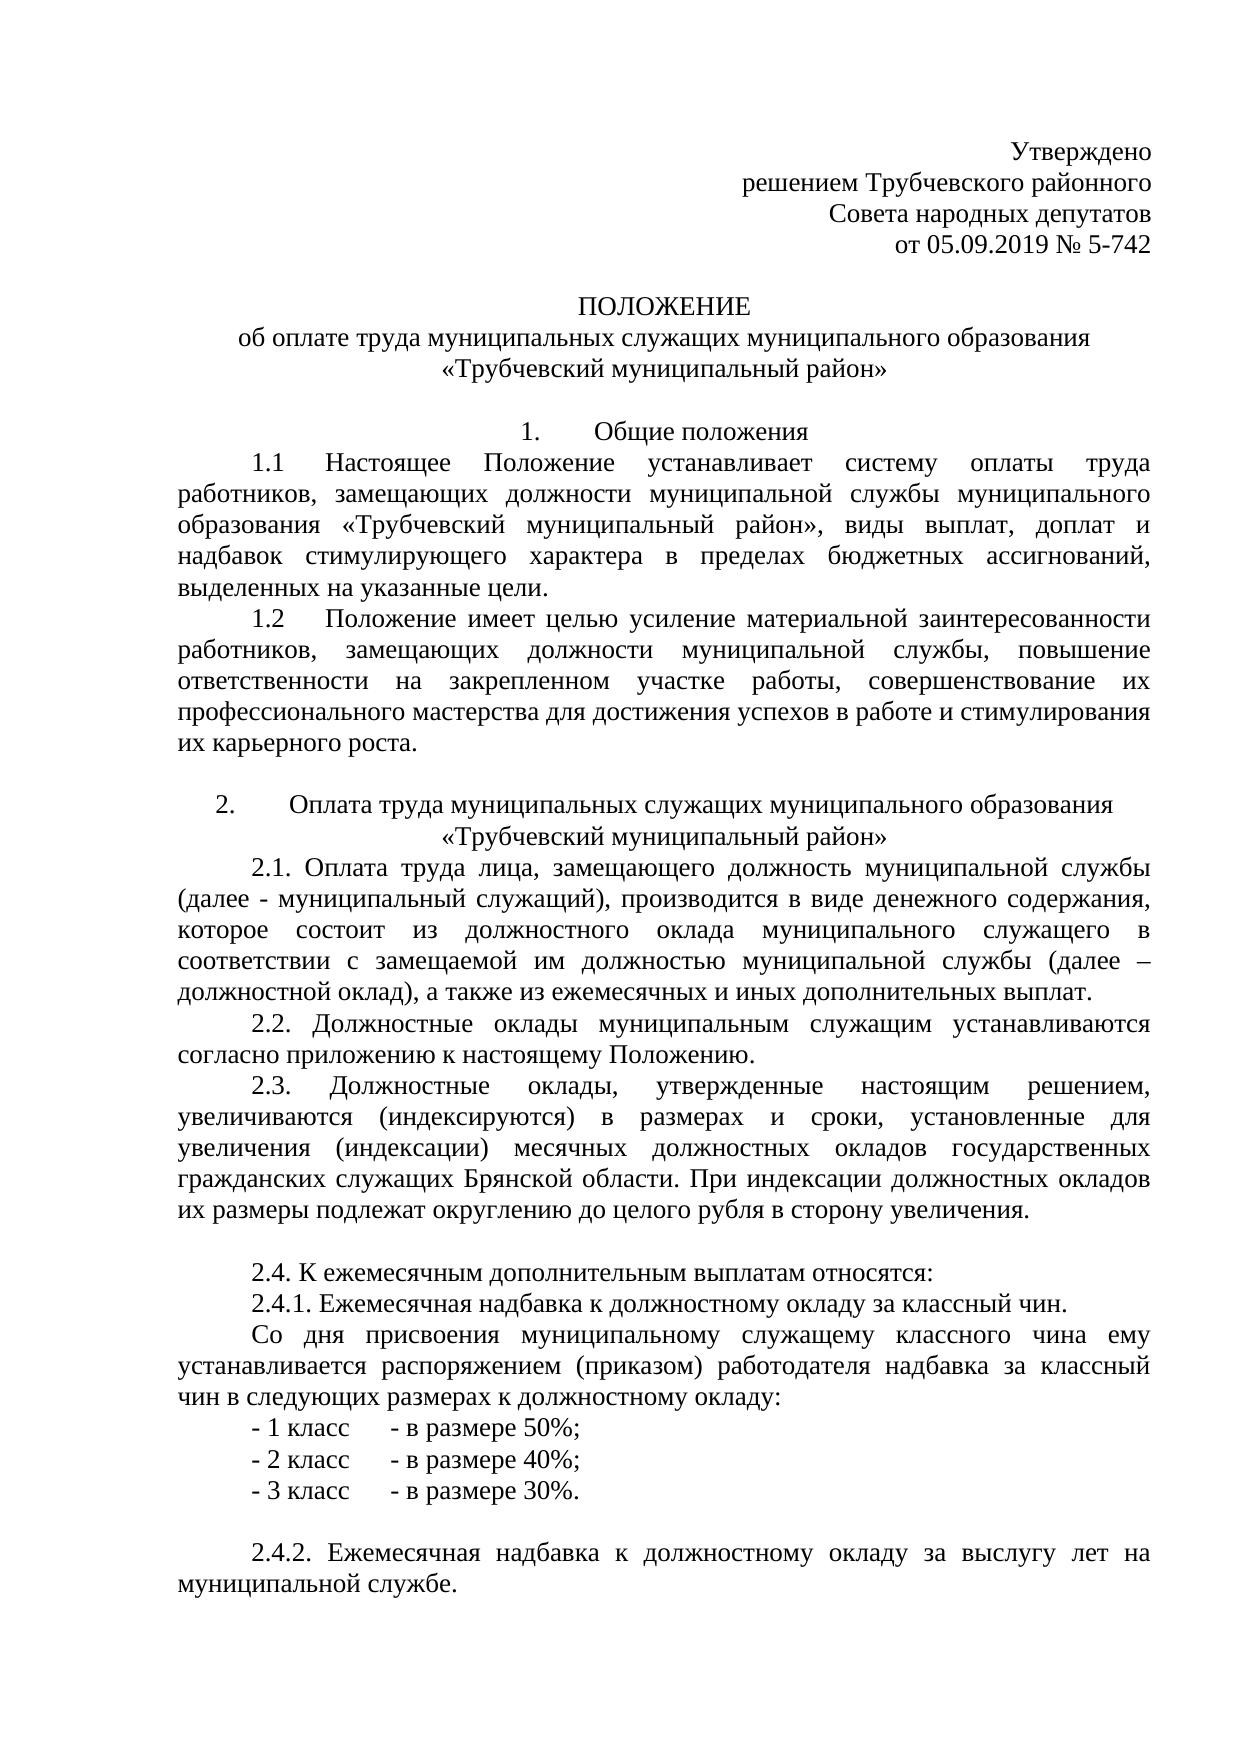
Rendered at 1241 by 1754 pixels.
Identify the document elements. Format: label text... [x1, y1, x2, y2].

list 2.4.2. Ежемесячная надбавка к должностному окладу за выслугу лет на муниципальной службе. [177, 1536, 1152, 1598]
text Утверждено [177, 134, 1152, 166]
list 2.2. Должностные оклады муниципальным служащим устанавливаются согласно приложению к настоящему Положению. [177, 1007, 1152, 1069]
text Совета народных депутатов [177, 197, 1152, 228]
list 2.4. К ежемесячным дополнительным выплатам относятся: [177, 1256, 1152, 1287]
list Общие положения [177, 415, 1152, 446]
list Со дня присвоения муниципальному служащему классного чина ему устанавливается распоряжением (приказом) работодателя надбавка за классный чин в следующих размерах к должностному окладу: [177, 1318, 1152, 1412]
list Положение имеет целью усиление материальной заинтересованности работников, замещающих должности муниципальной службы, повышение ответственности на закрепленном участке работы, совершенствование их профессионального мастерства для достижения успехов в работе и стимулирования их карьерного роста. [177, 602, 1152, 757]
text ПОЛОЖЕНИЕ [177, 290, 1152, 321]
list - 2 класс - в размере 40%; [177, 1443, 1152, 1474]
text об оплате труда муниципальных служащих муниципального образования «Трубчевский муниципальный район» [177, 321, 1152, 384]
list 2.1. Оплата труда лица, замещающего должность муниципальной службы (далее - муниципальный служащий), производится в виде денежного содержания, которое состоит из должностного оклада муниципального служащего в соответствии с замещаемой им должностью муниципальной службы (далее – должностной оклад), а также из ежемесячных и иных дополнительных выплат. [177, 851, 1152, 1007]
list Настоящее Положение устанавливает систему оплаты труда работников, замещающих должности муниципальной службы муниципального образования «Трубчевский муниципальный район», виды выплат, доплат и надбавок стимулирующего характера в пределах бюджетных ассигнований, выделенных на указанные цели. [177, 446, 1152, 602]
list - 1 класс - в размере 50%; [177, 1412, 1152, 1443]
list Оплата труда муниципальных служащих муниципального образования «Трубчевский муниципальный район» [177, 789, 1152, 851]
list 2.3. Должностные оклады, утвержденные настоящим решением, увеличиваются (индексируются) в размерах и сроки, установленные для увеличения (индексации) месячных должностных окладов государственных гражданских служащих Брянской области. При индексации должностных окладов их размеры подлежат округлению до целого рубля в сторону увеличения. [177, 1069, 1152, 1225]
text решением Трубчевского районного [177, 166, 1152, 197]
text от 05.09.2019 № 5-742 [177, 228, 1152, 259]
list 2.4.1. Ежемесячная надбавка к должностному окладу за классный чин. [177, 1287, 1152, 1318]
list - 3 класс - в размере 30%. [177, 1474, 1152, 1505]
